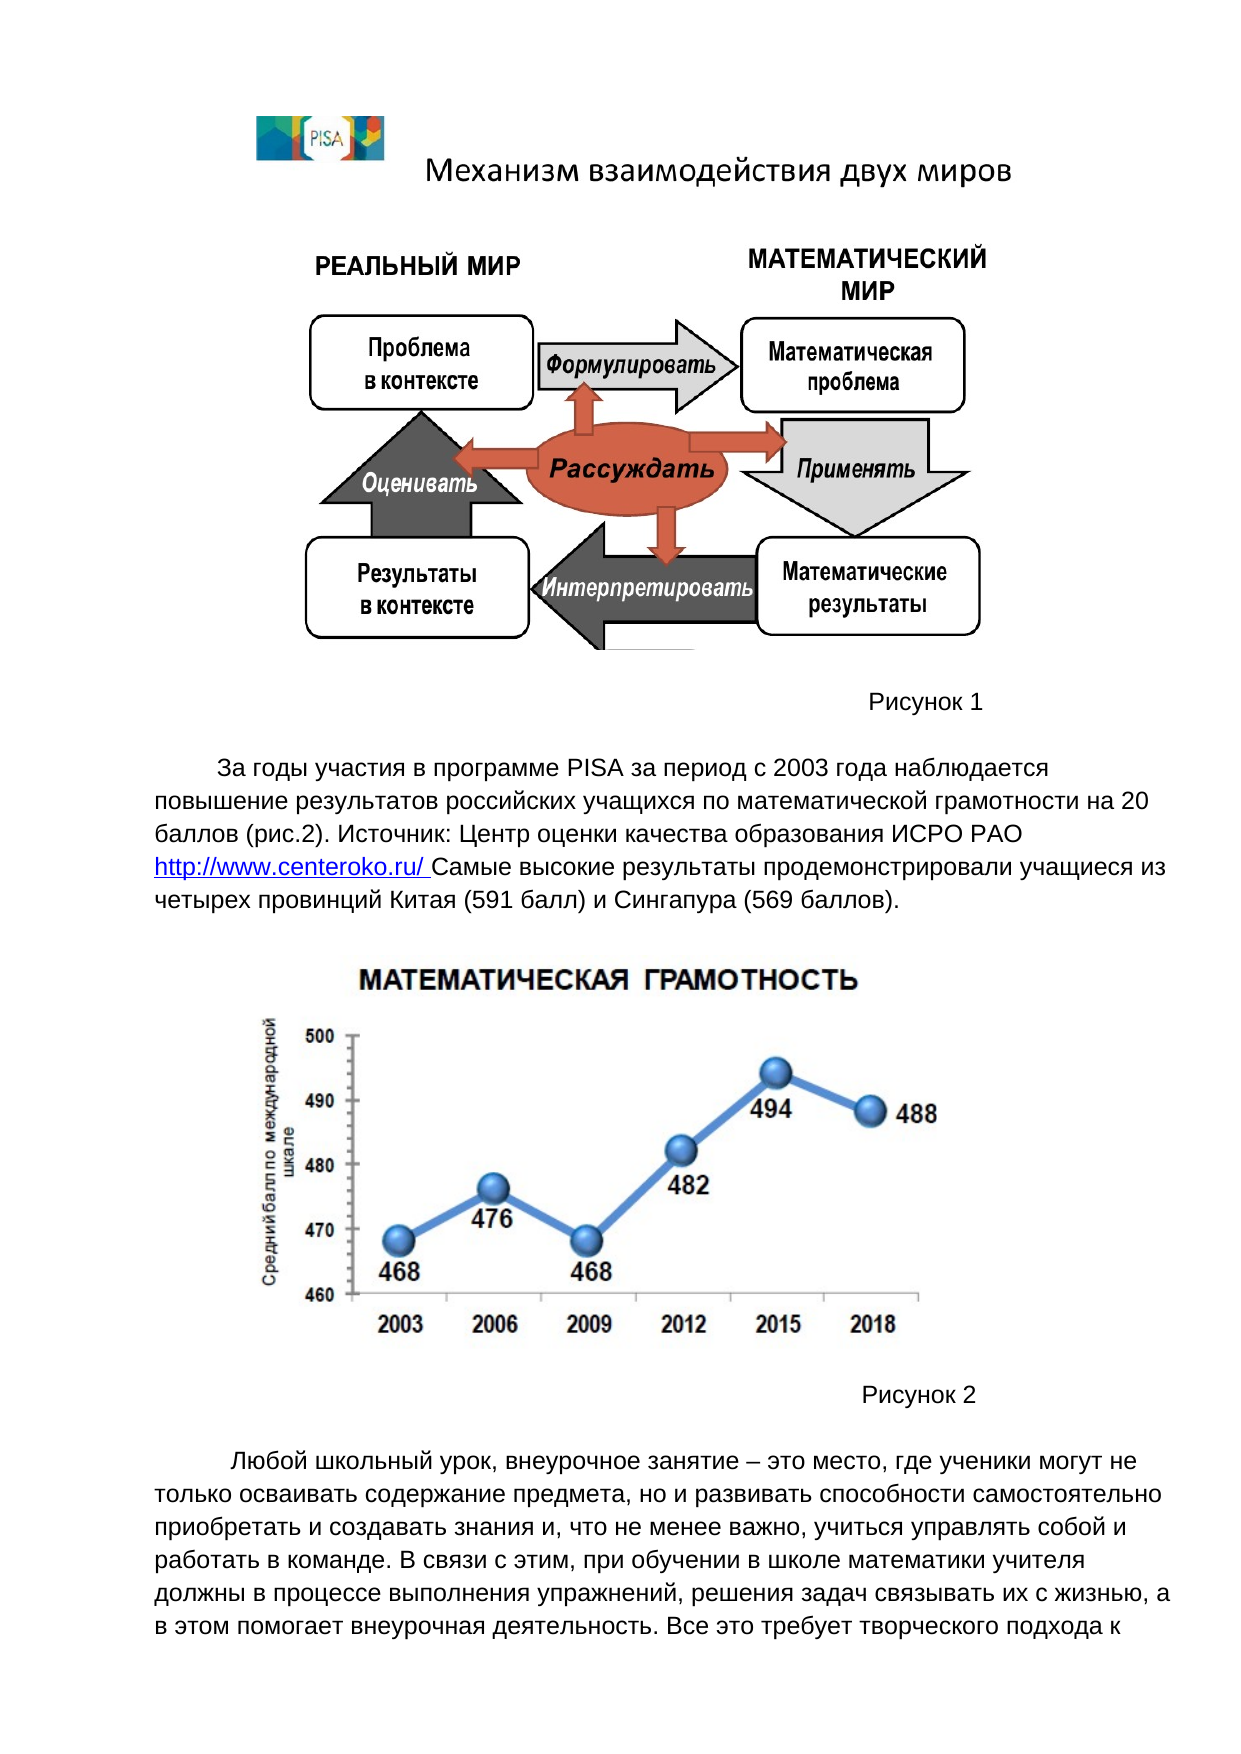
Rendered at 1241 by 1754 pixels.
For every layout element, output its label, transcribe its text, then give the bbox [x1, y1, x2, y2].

picture [256, 116, 1041, 650]
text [154, 1446, 1176, 1640]
text Рисунок 2 [154, 1380, 1176, 1409]
text Рисунок 1 [154, 687, 1176, 715]
text За годы участия в программе PISA за период с 2003 года наблюдается повышение результатов российских учащихся по математической грамотности на 20 баллов (рис.2). Источник: Центр оценки качества образования ИСРО РАО http://www.centeroko.ru/ Самые высокие результаты продемонстрировали учащиеся из четырех провинций Китая (591 балл) и Сингапура (569 баллов). [154, 753, 1176, 913]
picture [237, 955, 937, 1349]
